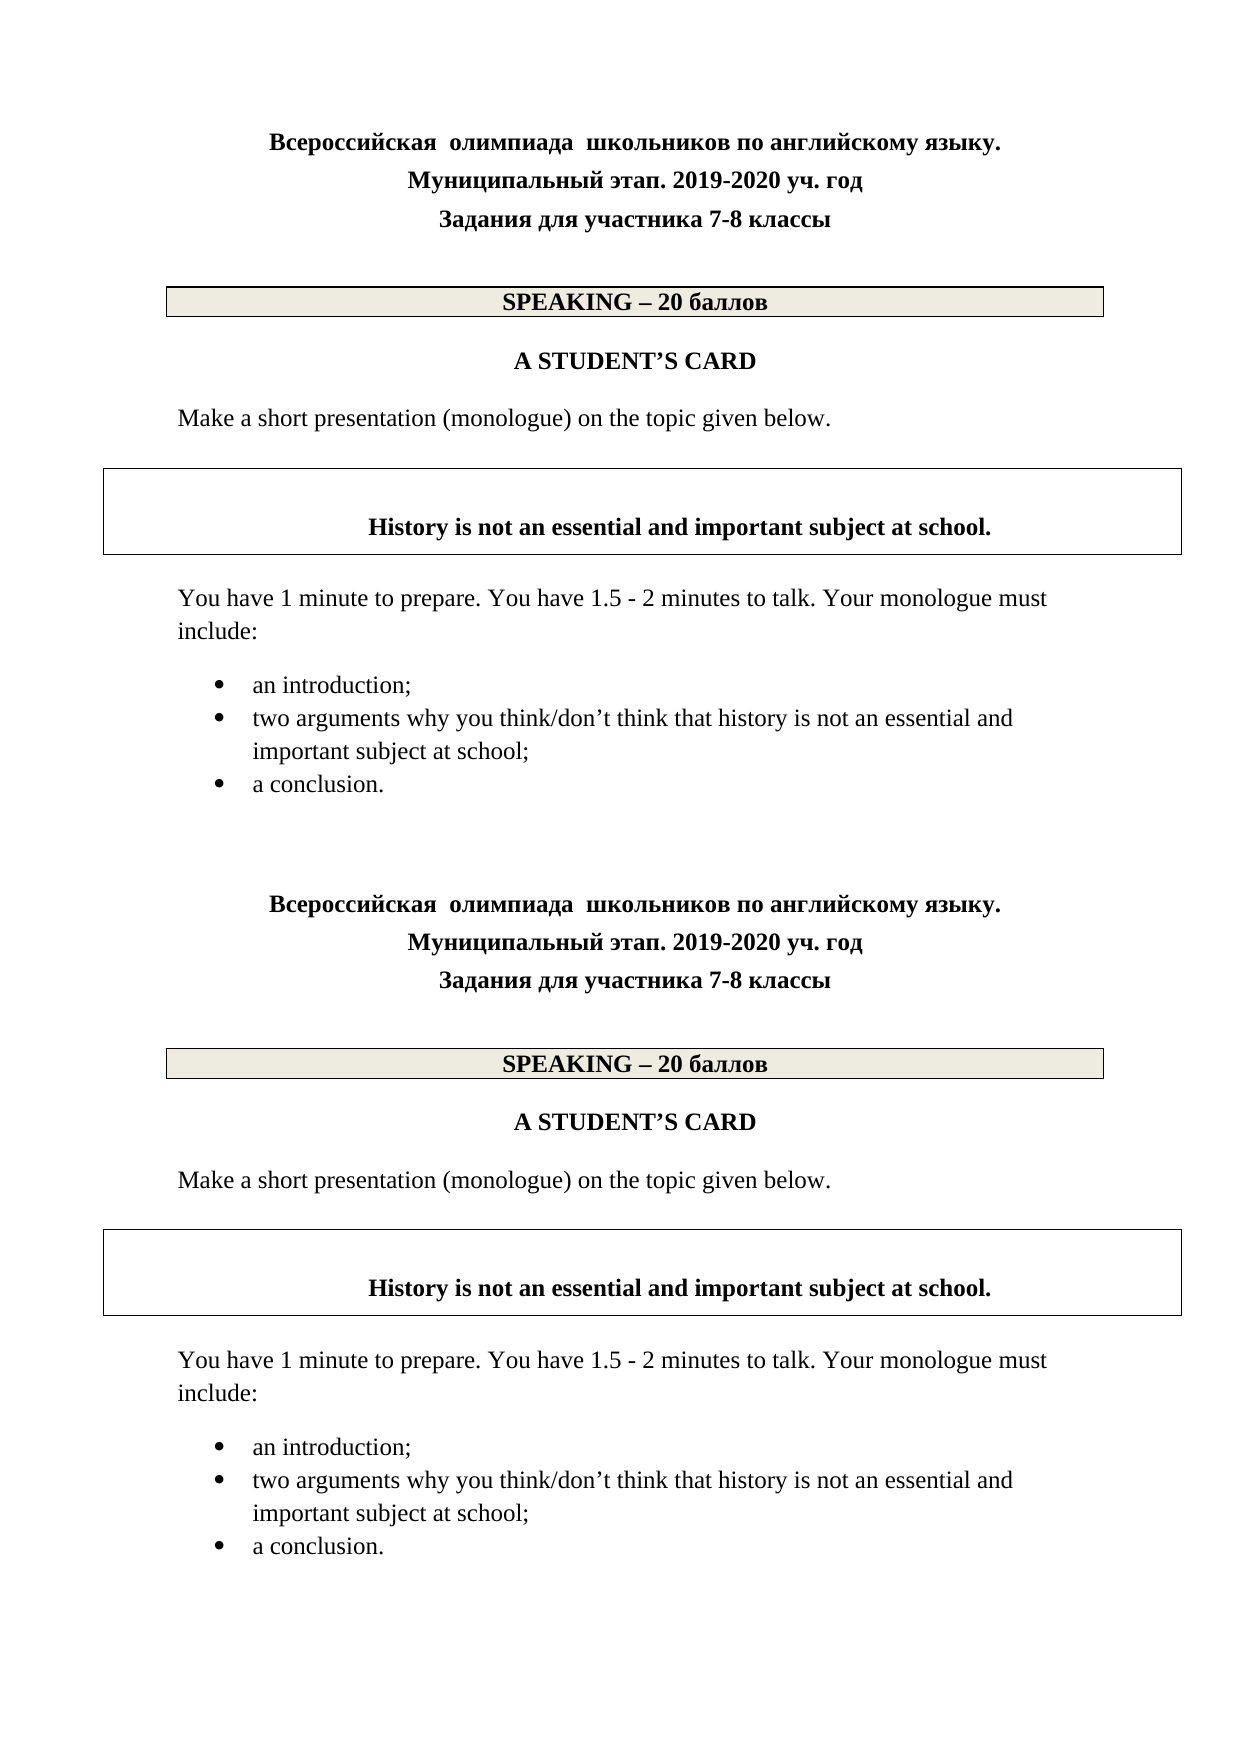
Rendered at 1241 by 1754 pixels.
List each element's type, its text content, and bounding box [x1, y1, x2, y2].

table_header SPEAKING – 20 баллов [167, 288, 1103, 316]
text Всероссийская олимпиада школьников по английскому языку. [177, 127, 1093, 156]
table_header History is not an essential and important subject at school. [104, 1230, 1181, 1315]
text Задания для участника 7-8 классы [177, 204, 1093, 232]
list an introduction; [215, 670, 1093, 699]
text A STUDENT’S CARD [177, 346, 1093, 375]
list two arguments why you think/don’t think that history is not an essential and important subject at school; [215, 703, 1093, 765]
list a conclusion. [215, 769, 1093, 798]
table_header History is not an essential and important subject at school. [104, 469, 1181, 553]
text You have 1 minute to prepare. You have 1.5 - 2 minutes to talk. Your monologue must include: [177, 1345, 1093, 1407]
text Задания для участника 7-8 классы [177, 965, 1093, 994]
table_header SPEAKING – 20 баллов [167, 1049, 1103, 1078]
text Муниципальный этап. 2019-2020 уч. год [177, 166, 1093, 194]
text Make a short presentation (monologue) on the topic given below. [177, 403, 1093, 432]
text Всероссийская олимпиада школьников по английскому языку. [177, 889, 1093, 918]
list two arguments why you think/don’t think that history is not an essential and important subject at school; [215, 1465, 1093, 1526]
list a conclusion. [215, 1531, 1093, 1559]
text Муниципальный этап. 2019-2020 уч. год [177, 927, 1093, 956]
text Make a short presentation (monologue) on the topic given below. [177, 1165, 1093, 1194]
list an introduction; [215, 1432, 1093, 1460]
text You have 1 minute to prepare. You have 1.5 - 2 minutes to talk. Your monologue must include: [177, 583, 1093, 645]
text A STUDENT’S CARD [177, 1107, 1093, 1136]
